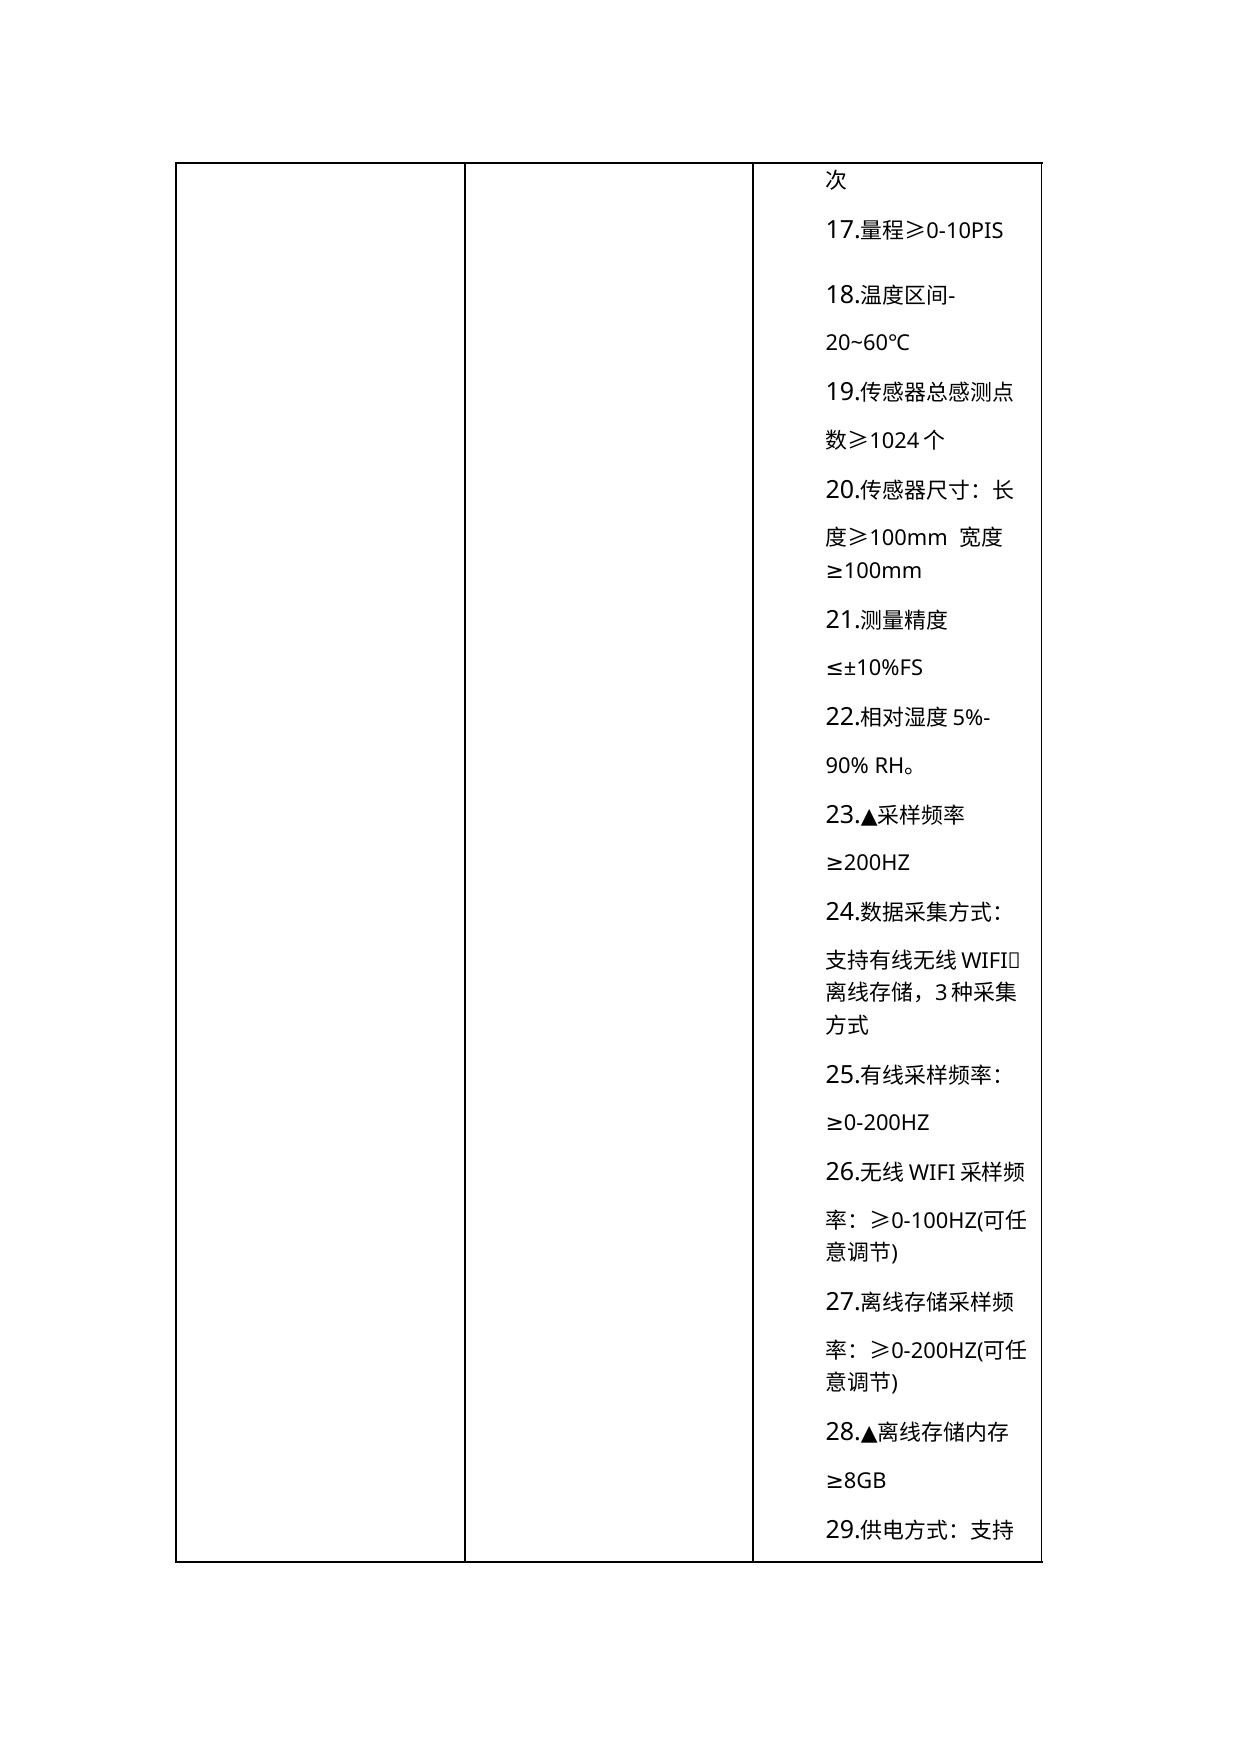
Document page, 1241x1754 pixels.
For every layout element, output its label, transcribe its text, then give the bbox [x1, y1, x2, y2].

table_cell 1 [177, 164, 464, 1561]
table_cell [754, 164, 1041, 1561]
table_cell [466, 164, 752, 1561]
